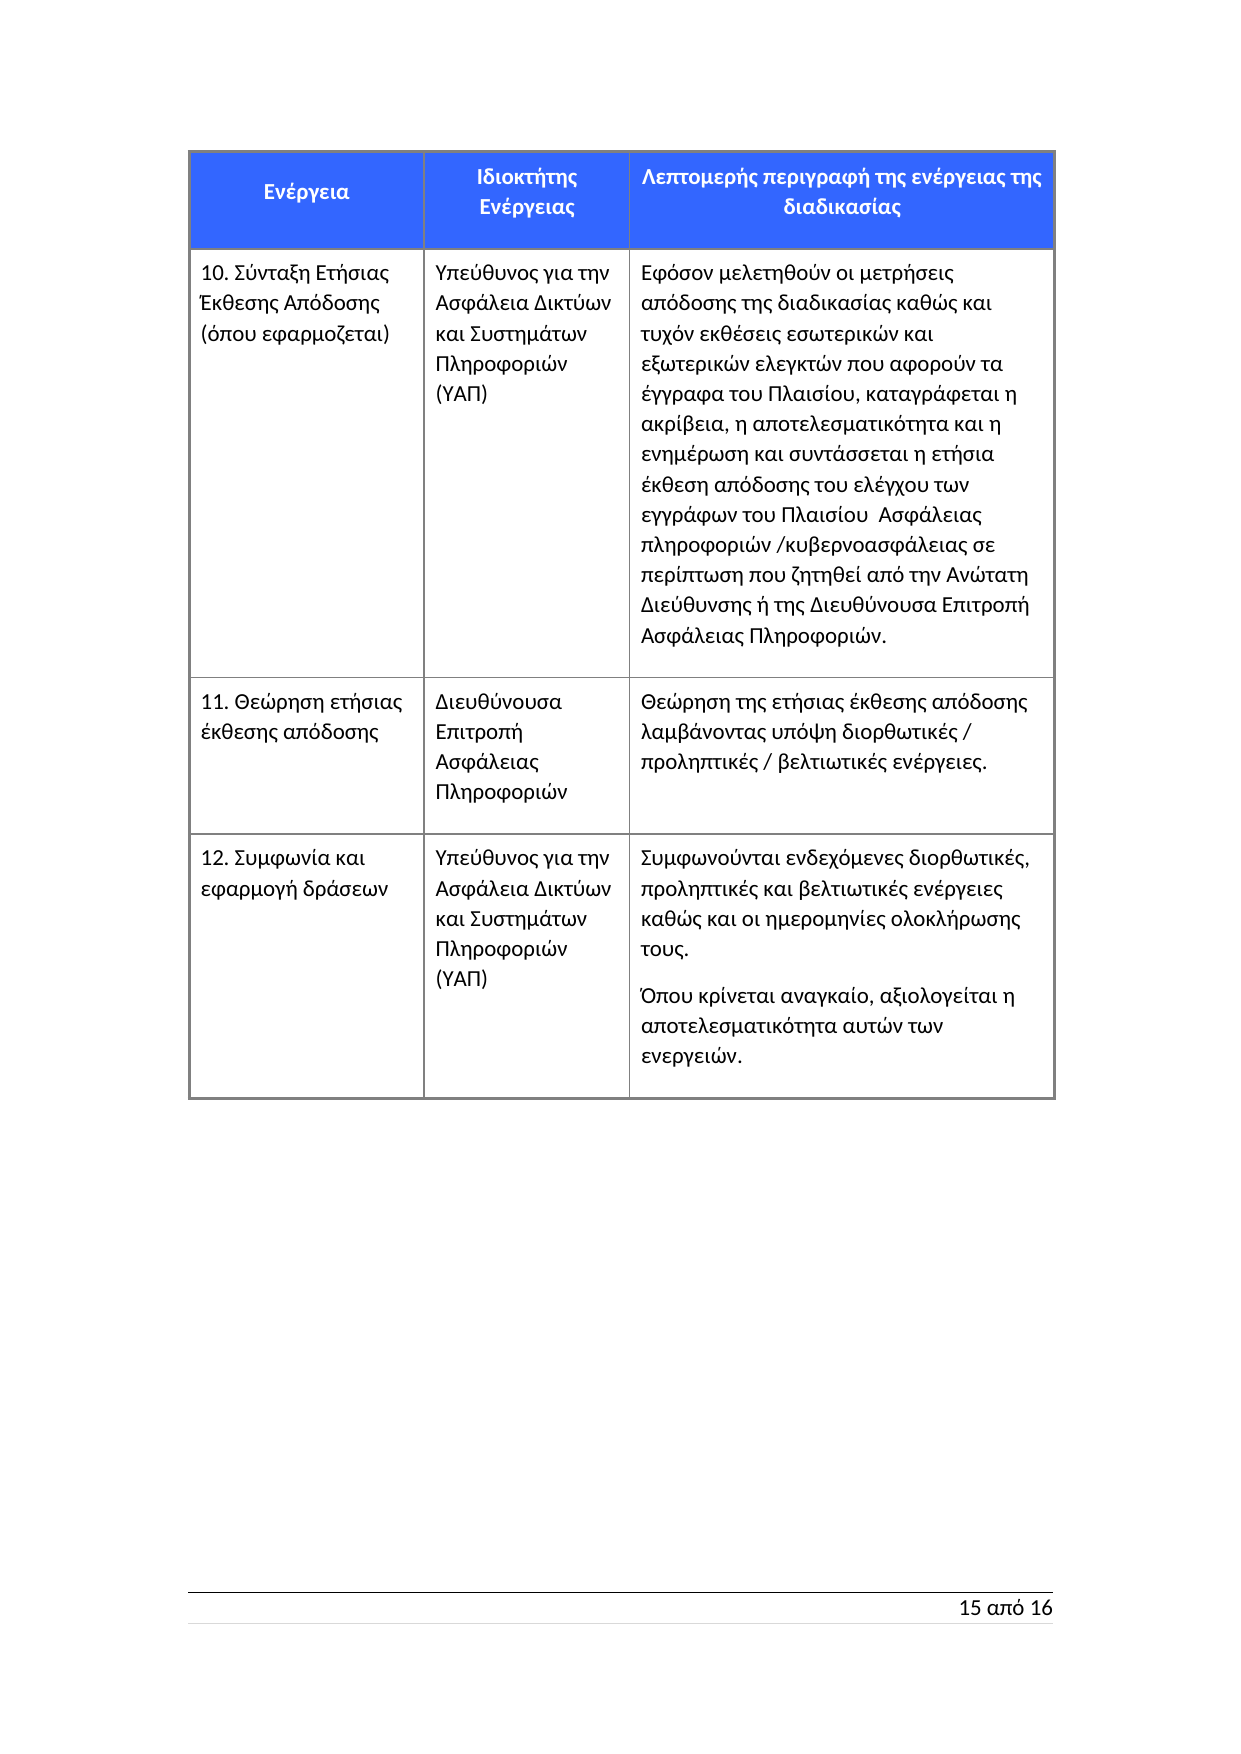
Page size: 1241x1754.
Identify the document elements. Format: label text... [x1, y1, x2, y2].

table_cell Θεώρηση της ετήσιας έκθεσης απόδοσης λαμβάνοντας υπόψη διορθωτικές / προληπτικές / βελτιωτικές ενέργειες. [630, 678, 1053, 833]
table_cell Συμφωνούνται ενδεχόμενες διορθωτικές, προληπτικές και βελτιωτικές ενέργειες καθώς και οι ημερομηνίες ολοκλήρωσης τους. Όπου κρίνεται αναγκαίο, αξιολογείται η αποτελεσματικότητα αυτών των ενεργειών. [630, 835, 1053, 1097]
table_cell Διευθύνουσα Επιτροπή Ασφάλειας Πληροφοριών [425, 678, 629, 833]
table_cell 11. Θεώρηση ετήσιας έκθεσης απόδοσης [191, 678, 423, 833]
table_cell Υπεύθυνος για την Ασφάλεια Δικτύων και Συστημάτων Πληροφοριών (ΥΑΠ) [425, 250, 629, 676]
table_cell Εφόσον μελετηθούν οι μετρήσεις απόδοσης της διαδικασίας καθώς και τυχόν εκθέσεις εσωτερικών και εξωτερικών ελεγκτών που αφορούν τα έγγραφα του Πλαισίου, καταγράφεται η ακρίβεια, η αποτελεσματικότητα και η ενημέρωση και συντάσσεται η ετήσια έκθεση απόδοσης του ελέγχου των εγγράφων του Πλαισίου Ασφάλειας πληροφοριών /κυβερνοασφάλειας σε περίπτωση που ζητηθεί από την Ανώτατη Διεύθυνσης ή της Διευθύνουσα Επιτροπή Ασφάλειας Πληροφοριών. [630, 250, 1053, 676]
table_cell 12. Συμφωνία και εφαρμογή δράσεων [191, 835, 423, 1097]
table_header Ιδιοκτήτης Ενέργειας [425, 153, 629, 248]
table_cell Υπεύθυνος για την Ασφάλεια Δικτύων και Συστημάτων Πληροφοριών (ΥΑΠ) [425, 835, 629, 1097]
table_cell 10. Σύνταξη Ετήσιας Έκθεσης Απόδοσης (όπου εφαρμοζεται) [191, 250, 423, 676]
table_header Λεπτομερής περιγραφή της ενέργειας της διαδικασίας [630, 153, 1053, 248]
table_header Ενέργεια [191, 153, 423, 248]
